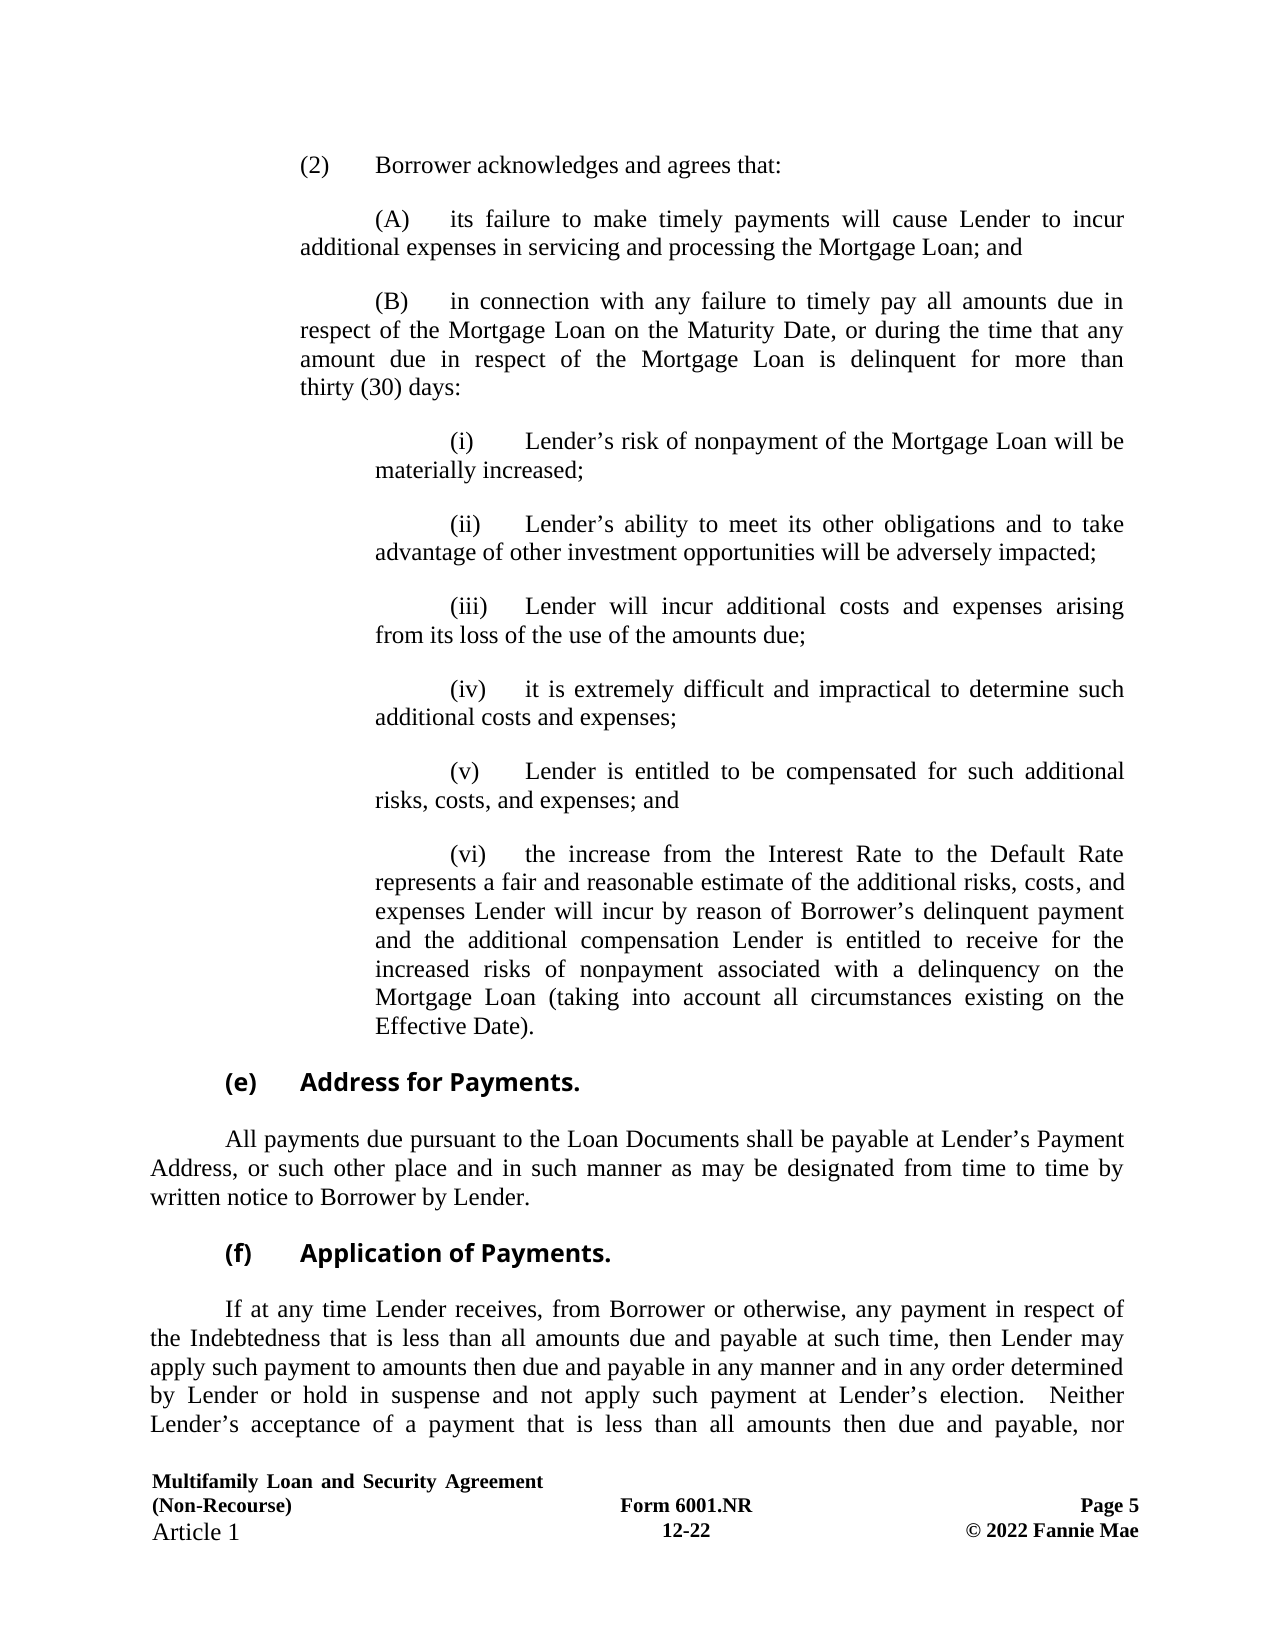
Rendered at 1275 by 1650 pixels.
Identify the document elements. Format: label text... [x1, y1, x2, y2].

subtitle Borrower acknowledges and agrees that: [225, 150, 1125, 179]
subtitle in connection with any failure to timely pay all amounts due in respect of the Mortgage Loan on the Maturity Date, or during the time that any amount due in respect of the Mortgage Loan is delinquent for more than thirty (30) days: [300, 286, 1125, 401]
subtitle Lender is entitled to be compensated for such additional risks, costs, and expenses; and [375, 756, 1125, 814]
subtitle Lender will incur additional costs and expenses arising from its loss of the use of the amounts due; [375, 591, 1125, 649]
subtitle the increase from the Interest Rate to the Default Rate represents a fair and reasonable estimate of the additional risks, costs, and expenses Lender will incur by reason of Borrower’s delinquent payment and the additional compensation Lender is entitled to receive for the increased risks of nonpayment associated with a delinquency on the Mortgage Loan (taking into account all circumstances existing on the Effective Date). [375, 839, 1125, 1040]
subtitle Lender’s ability to meet its other obligations and to take advantage of other investment opportunities will be adversely impacted; [375, 509, 1125, 566]
subtitle it is extremely difficult and impractical to determine such additional costs and expenses; [375, 674, 1125, 731]
subtitle its failure to make timely payments will cause Lender to incur additional expenses in servicing and processing the Mortgage Loan; and [300, 204, 1125, 261]
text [150, 1294, 1125, 1438]
subtitle Application of Payments. [150, 1235, 1125, 1269]
text All payments due pursuant to the Loan Documents shall be payable at Lender’s Payment Address, or such other place and in such manner as may be designated from time to time by written notice to Borrower by Lender. [150, 1124, 1125, 1210]
subtitle Lender’s risk of nonpayment of the Mortgage Loan will be materially increased; [375, 426, 1125, 484]
subtitle Address for Payments. [150, 1065, 1125, 1099]
